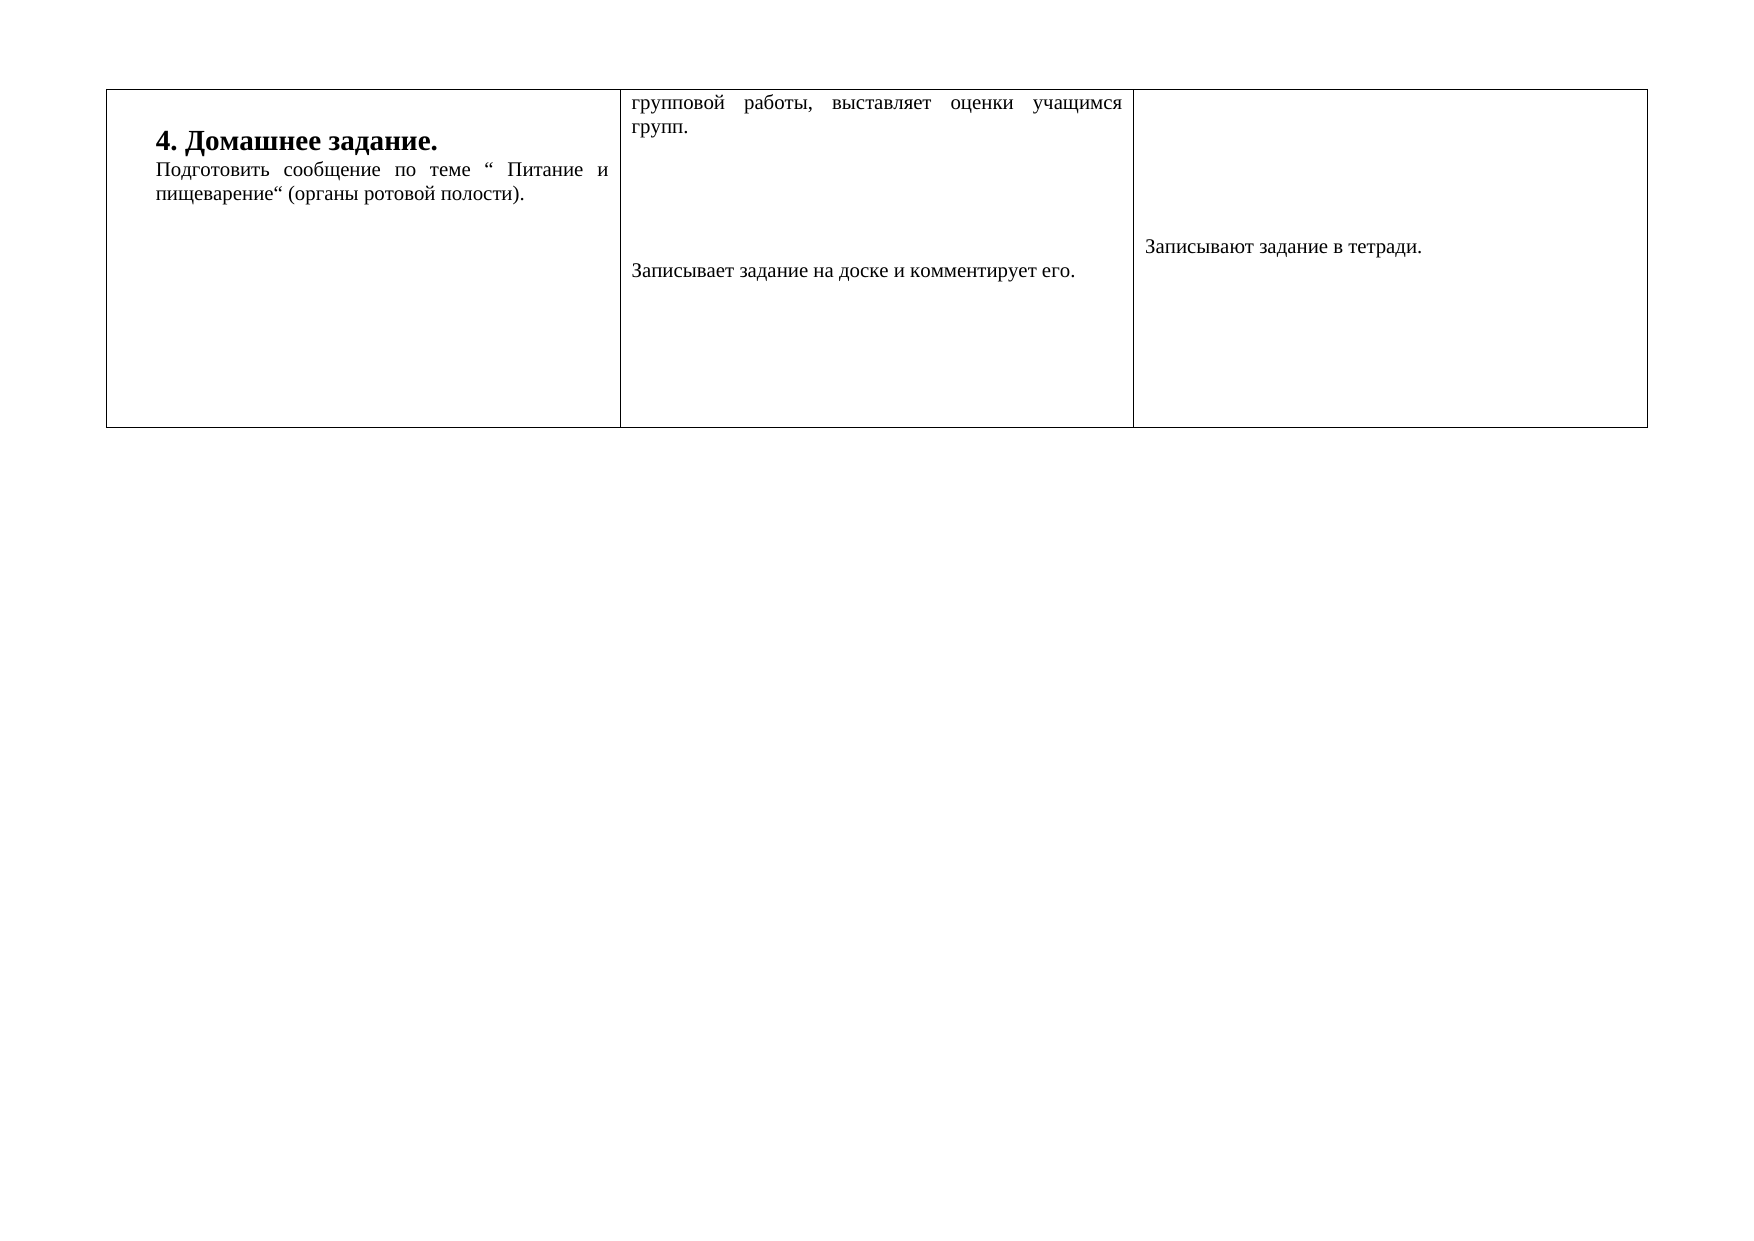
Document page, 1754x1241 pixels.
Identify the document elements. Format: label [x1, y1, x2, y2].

table_cell [107, 90, 620, 427]
table_cell [1134, 90, 1647, 427]
table_cell [621, 90, 1133, 427]
